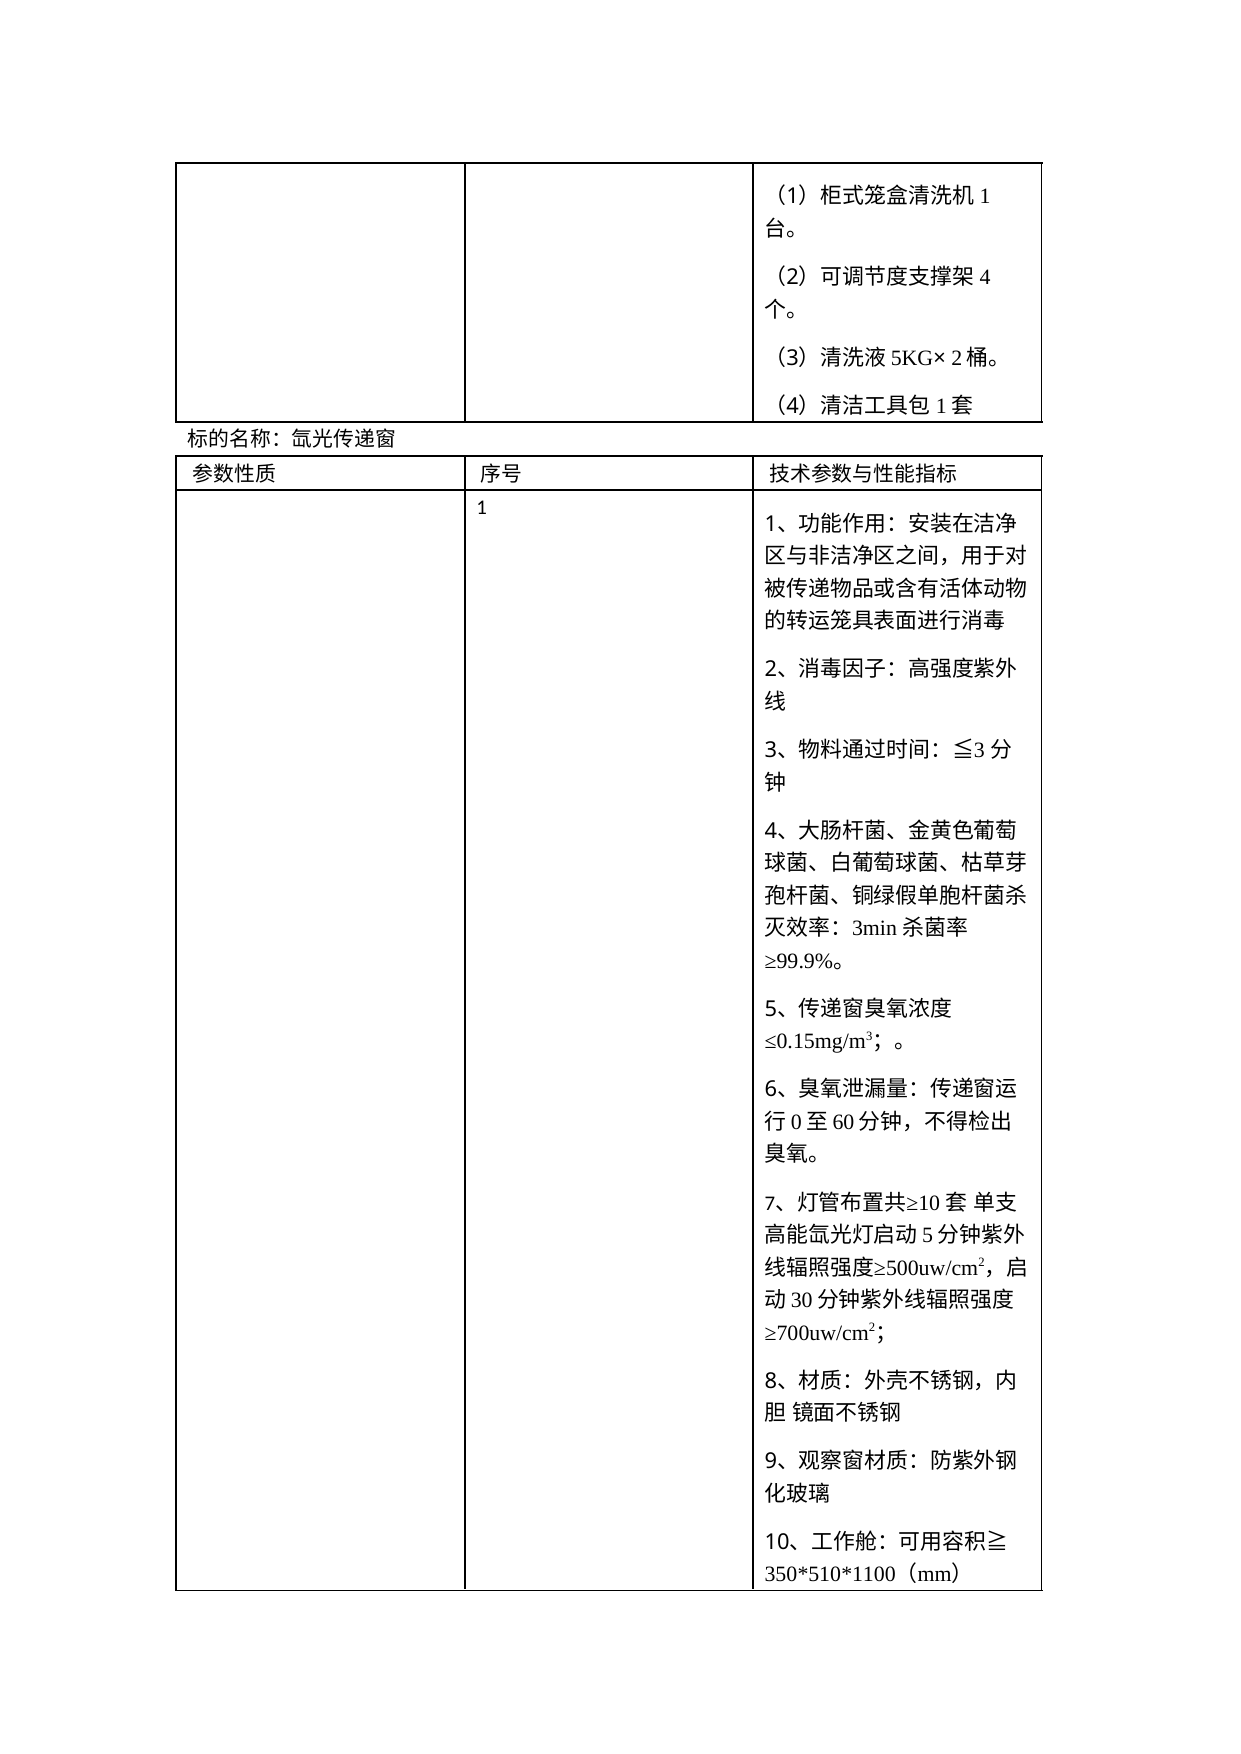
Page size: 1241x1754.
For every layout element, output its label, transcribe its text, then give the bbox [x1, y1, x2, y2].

table_cell 1 [466, 164, 752, 421]
table_cell 1 [466, 491, 752, 1589]
text 标的名称：氙光传递窗 [187, 423, 1053, 455]
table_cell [754, 491, 1041, 1589]
table_header 参数性质 [177, 457, 464, 489]
table_cell [177, 491, 464, 1589]
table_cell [754, 164, 1041, 421]
table_header 技术参数与性能指标 [754, 457, 1041, 489]
table_cell [177, 164, 464, 421]
table_header 序号 [466, 457, 752, 489]
